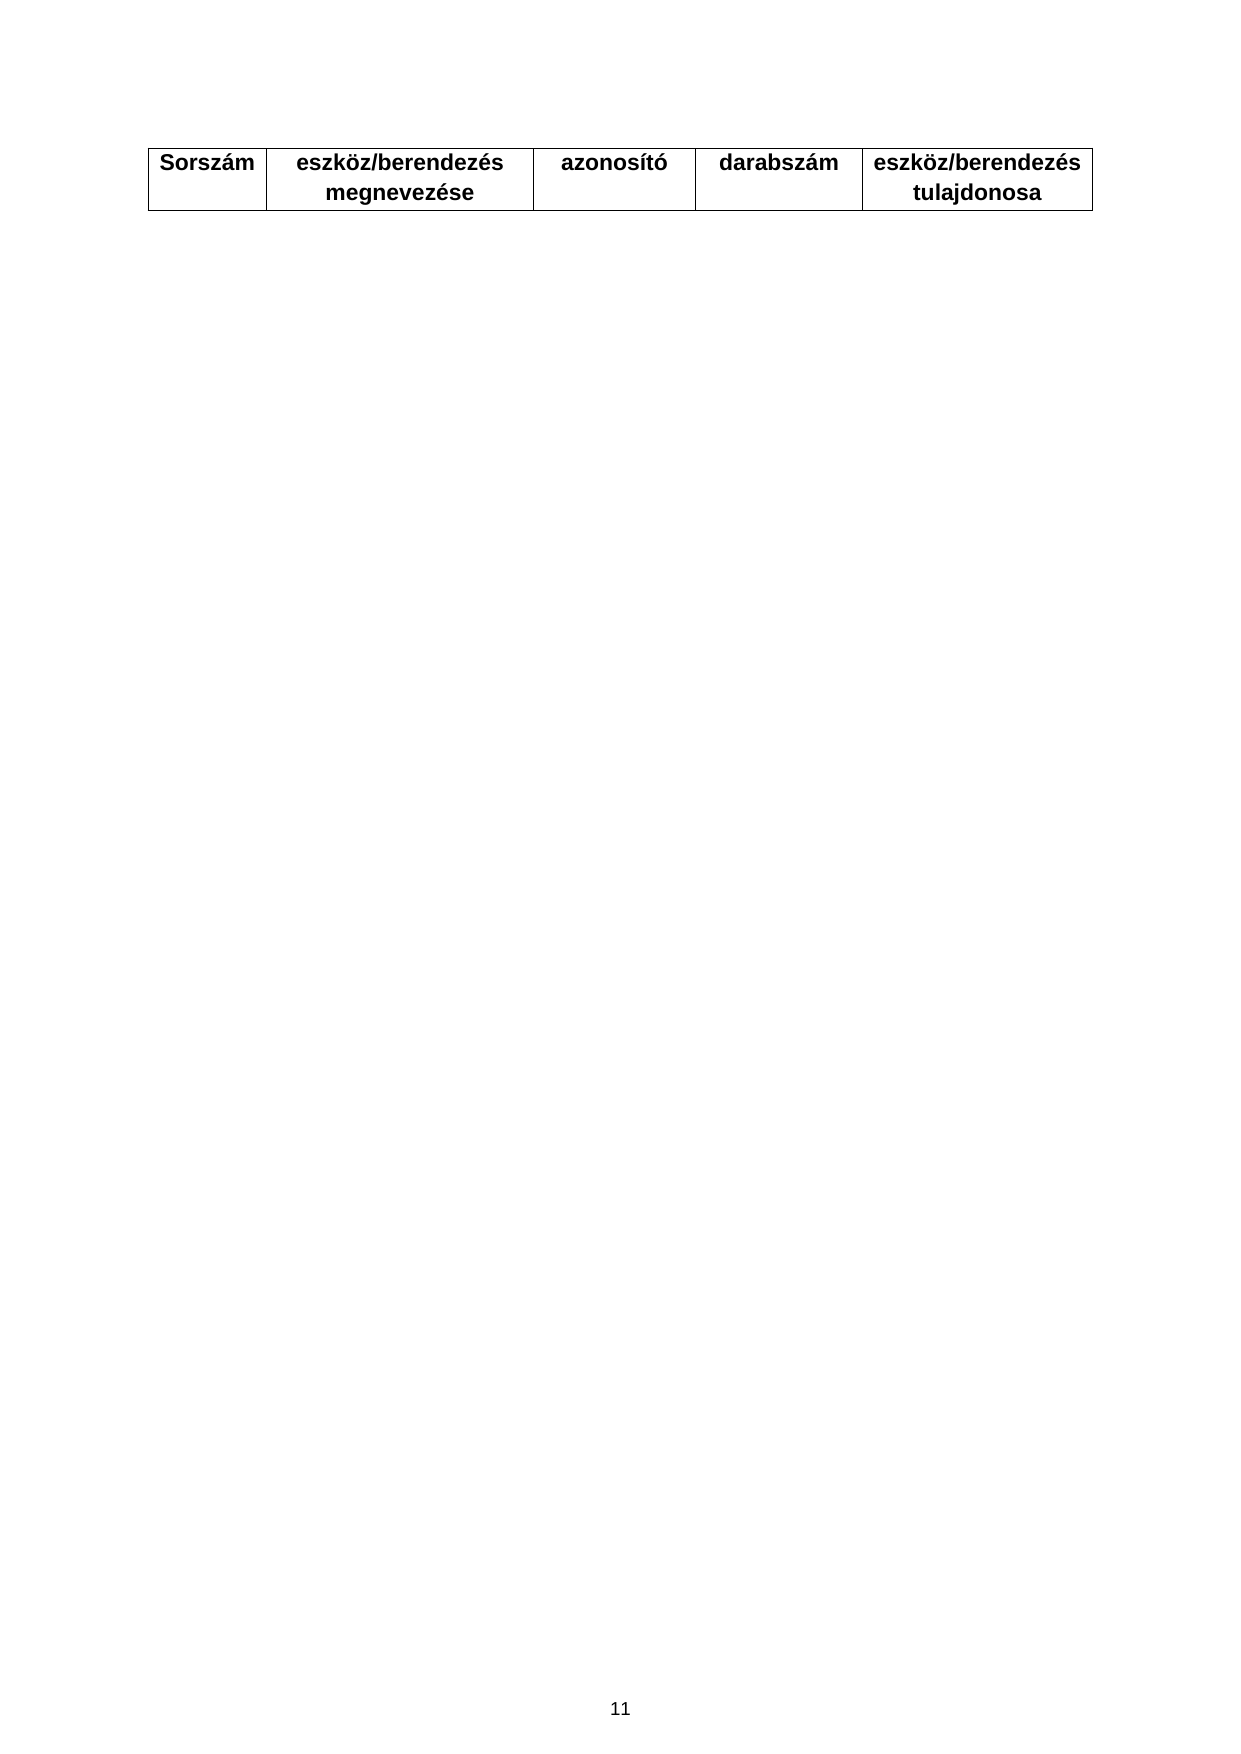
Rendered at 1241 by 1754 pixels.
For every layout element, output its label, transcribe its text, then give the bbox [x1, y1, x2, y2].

table_header Sorszám [149, 149, 266, 210]
table_header darabszám [696, 149, 862, 210]
table_header azonosító [534, 149, 695, 210]
table_header eszköz/berendezés megnevezése [267, 149, 533, 210]
table_header eszköz/berendezés tulajdonosa [863, 149, 1092, 210]
